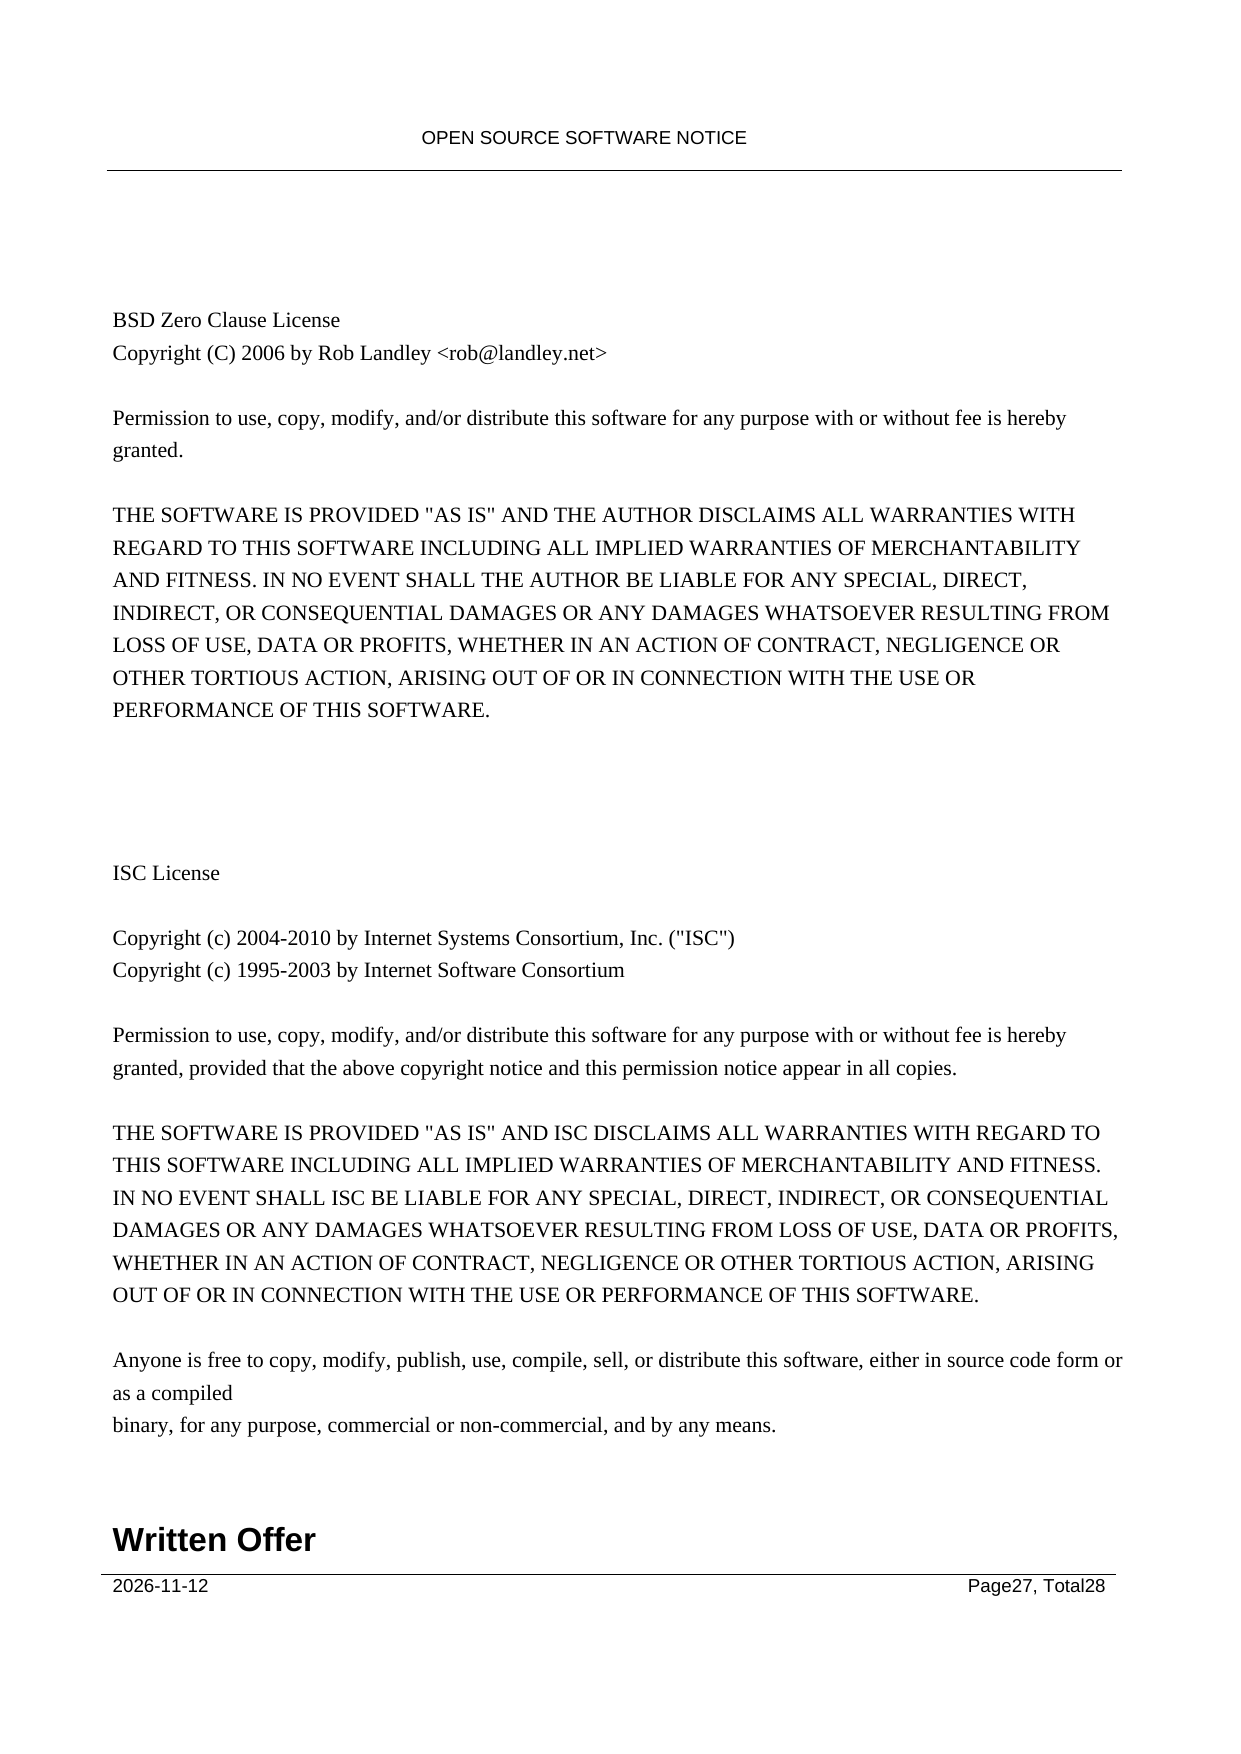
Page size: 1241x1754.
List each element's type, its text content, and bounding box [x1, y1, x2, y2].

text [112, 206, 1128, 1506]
text Written Offer [112, 1506, 1128, 1571]
